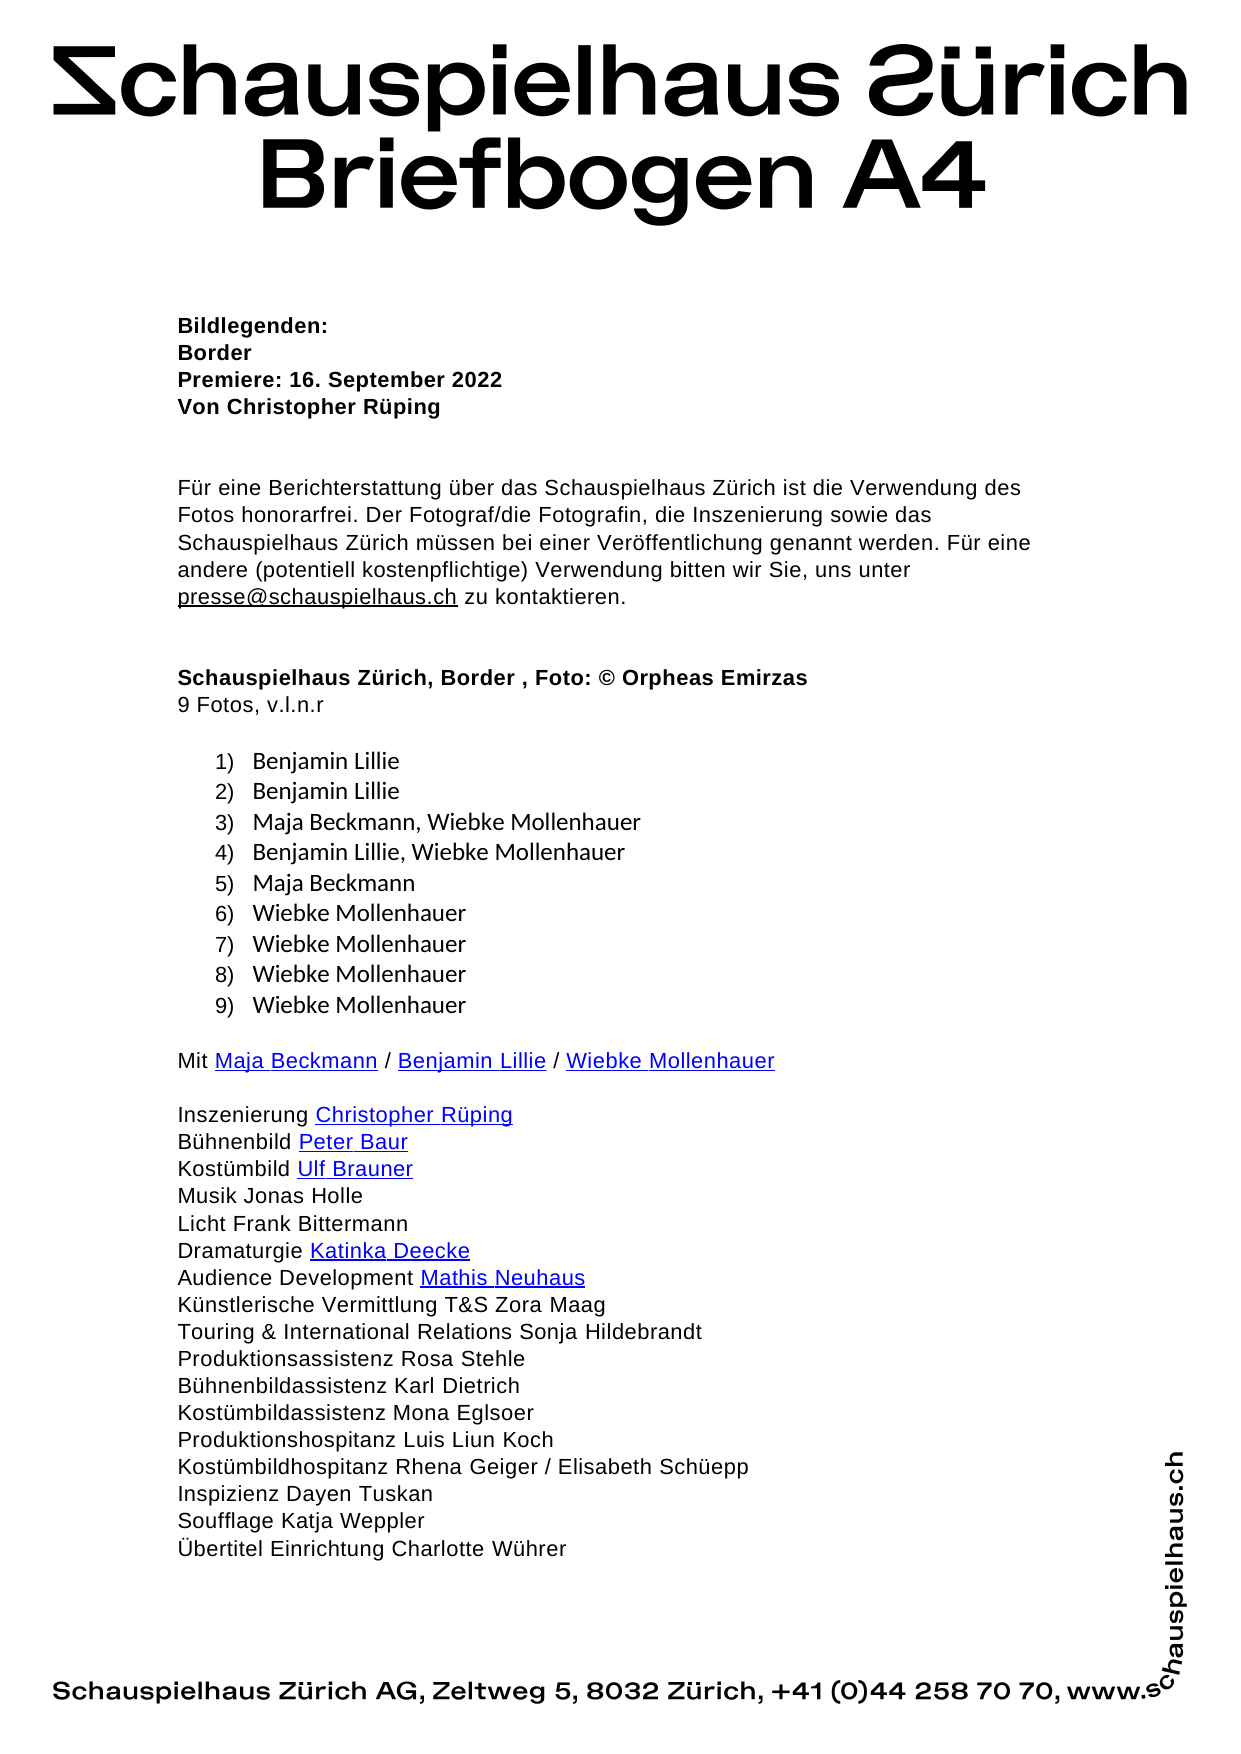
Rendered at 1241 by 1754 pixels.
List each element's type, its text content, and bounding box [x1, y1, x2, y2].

list Benjamin Lillie, Wiebke Mollenhauer [215, 837, 1063, 867]
picture [53, 44, 1187, 312]
picture [53, 1452, 1187, 1704]
text Dramaturgie Katinka Deecke [177, 1236, 1063, 1263]
text Übertitel Einrichtung Charlotte Wührer [177, 1534, 1063, 1561]
text Kostümbildassistenz Mona Eglsoer [177, 1399, 1063, 1426]
list Wiebke Mollenhauer [215, 898, 1063, 928]
list Benjamin Lillie [215, 776, 1063, 806]
text Kostümbildhospitanz Rhena Geiger / Elisabeth Schüepp [177, 1453, 1063, 1480]
text Für eine Berichterstattung über das Schauspielhaus Zürich ist die Verwendung des Fotos honorarfrei. Der Fotograf/die Fotografin, die Inszenierung sowie das Schauspielhaus Zürich müssen bei einer Veröffentlichung genannt werden. Für eine andere (potentiell kostenpflichtige) Verwendung bitten wir Sie, uns unter presse@schauspielhaus.ch zu kontaktieren. [177, 420, 1063, 609]
text Produktionsassistenz Rosa Stehle [177, 1345, 1063, 1372]
text Produktionshospitanz Luis Liun Koch [177, 1426, 1063, 1453]
list Wiebke Mollenhauer [215, 959, 1063, 989]
text Inszenierung Christopher Rüping [177, 1101, 1063, 1128]
list Maja Beckmann, Wiebke Mollenhauer [215, 806, 1063, 837]
text Mit Maja Beckmann / Benjamin Lillie / Wiebke Mollenhauer [177, 1047, 1063, 1074]
list Maja Beckmann [215, 867, 1063, 898]
text Bühnenbildassistenz Karl Dietrich [177, 1372, 1063, 1399]
list Benjamin Lillie [215, 745, 1063, 776]
text Licht Frank Bittermann [177, 1209, 1063, 1236]
text Premiere: 16. September 2022 [177, 366, 1063, 393]
text Border [177, 339, 1063, 366]
text Soufflage Katja Weppler [177, 1507, 1063, 1534]
text Kostümbild Ulf Brauner [177, 1155, 1063, 1182]
text Touring & International Relations Sonja Hildebrandt [177, 1318, 1063, 1345]
text Audience Development Mathis Neuhaus [177, 1263, 1063, 1291]
text Musik Jonas Holle [177, 1182, 1063, 1209]
text Künstlerische Vermittlung T&S Zora Maag [177, 1291, 1063, 1318]
text Bildlegenden: [177, 312, 1063, 339]
text Von Christopher Rüping [177, 393, 1063, 420]
text Inspizienz Dayen Tuskan [177, 1480, 1063, 1507]
text 9 Fotos, v.l.n.r [177, 691, 1063, 718]
text Schauspielhaus Zürich, Border , Foto: © Orpheas Emirzas [177, 664, 1063, 691]
list Wiebke Mollenhauer [215, 989, 1063, 1020]
text Bühnenbild Peter Baur [177, 1128, 1063, 1155]
list Wiebke Mollenhauer [215, 928, 1063, 959]
